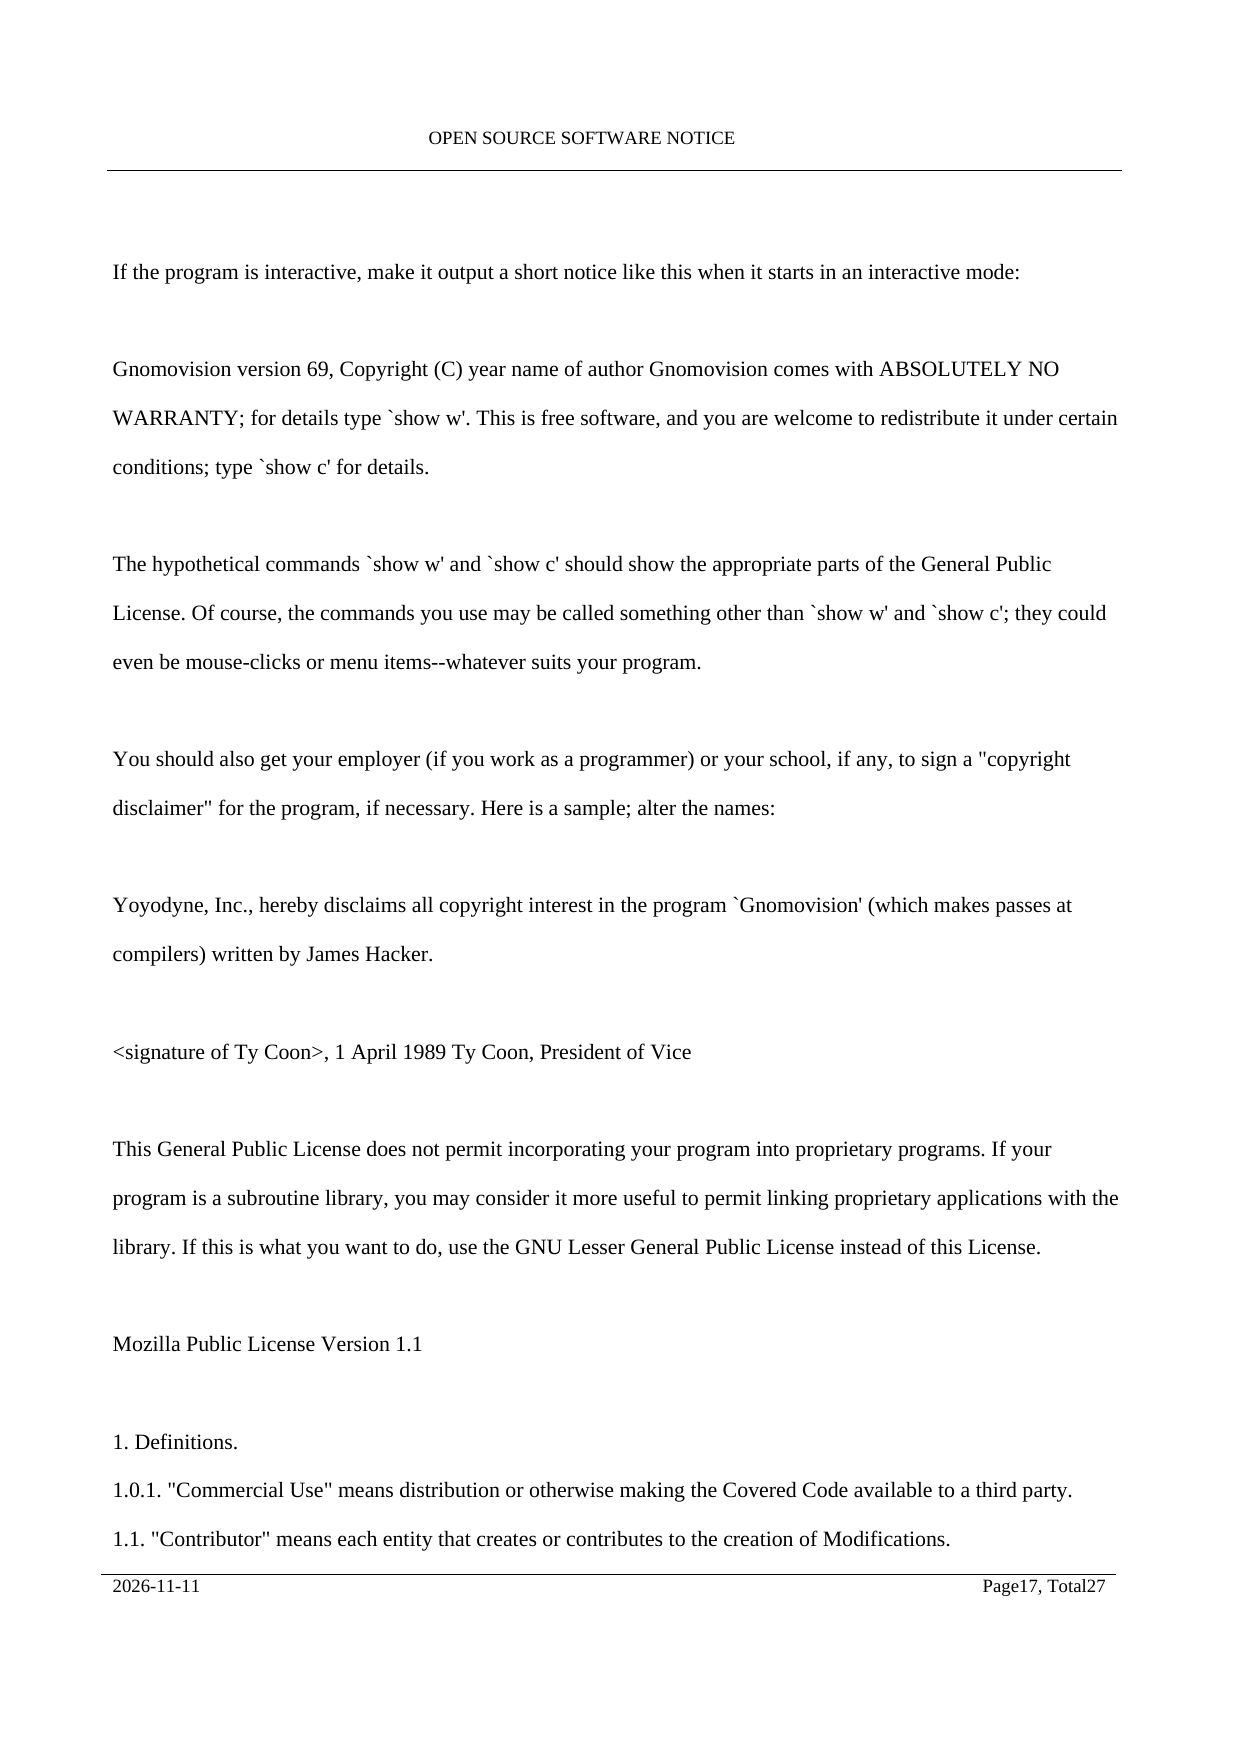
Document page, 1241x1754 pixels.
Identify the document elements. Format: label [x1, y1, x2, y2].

text [112, 206, 1128, 1555]
